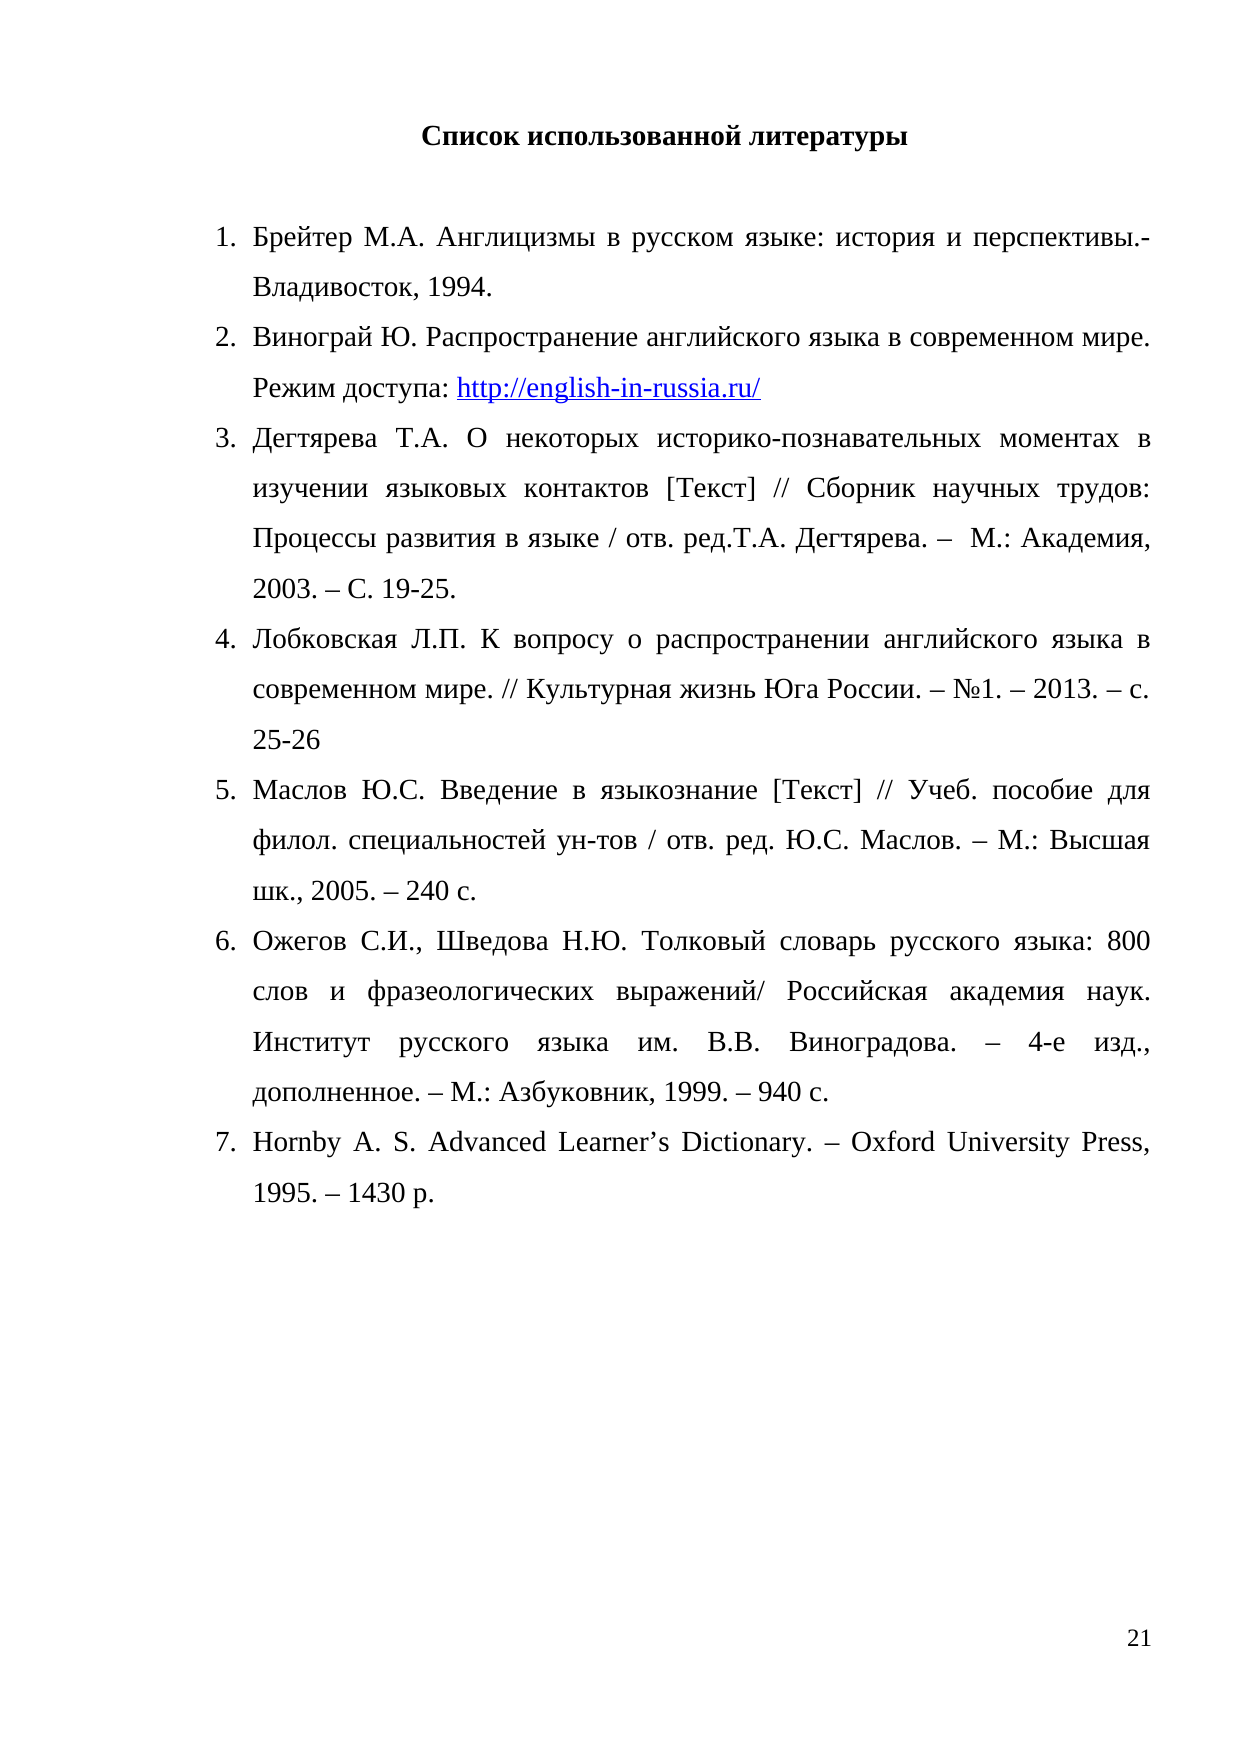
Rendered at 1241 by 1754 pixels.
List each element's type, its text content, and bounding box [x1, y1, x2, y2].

list Маслов Ю.С. Введение в языкознание [Текст] // Учеб. пособие для филол. специальностей ун-тов / отв. ред. Ю.С. Маслов. – М.: Высшая шк., 2005. – 240 с. [215, 772, 1152, 906]
list Винограй Ю. Распространение английского языка в современном мире. Режим доступа: http://english-in-russia.ru/ [215, 319, 1152, 403]
list Hornby A. S. Advanced Learner’s Dictionary. – Oxford University Press, 1995. – 1430 p. [215, 1124, 1152, 1208]
list Брейтер М.А. Англицизмы в русском языке: история и перспективы.- Владивосток, 1994. [215, 219, 1152, 303]
list Ожегов С.И., Шведова Н.Ю. Толковый словарь русского языка: 800 слов и фразеологических выражений/ Российская академия наук. Институт русского языка им. В.В. Виноградова. – 4-е изд., дополненное. – M.: Азбуковник, 1999. – 940 с. [215, 923, 1152, 1108]
text Список использованной литературы [177, 118, 1152, 152]
list Дегтярева Т.А. О некоторых историко-познавательных моментах в изучении языковых контактов [Текст] // Сборник научных трудов: Процессы развития в языке / отв. ред.Т.А. Дегтярева. – М.: Академия, 2003. – С. 19-25. [215, 420, 1152, 604]
list Лобковская Л.П. К вопросу о распространении английского языка в современном мире. // Культурная жизнь Юга России. – №1. – 2013. – с. 25-26 [215, 621, 1152, 755]
